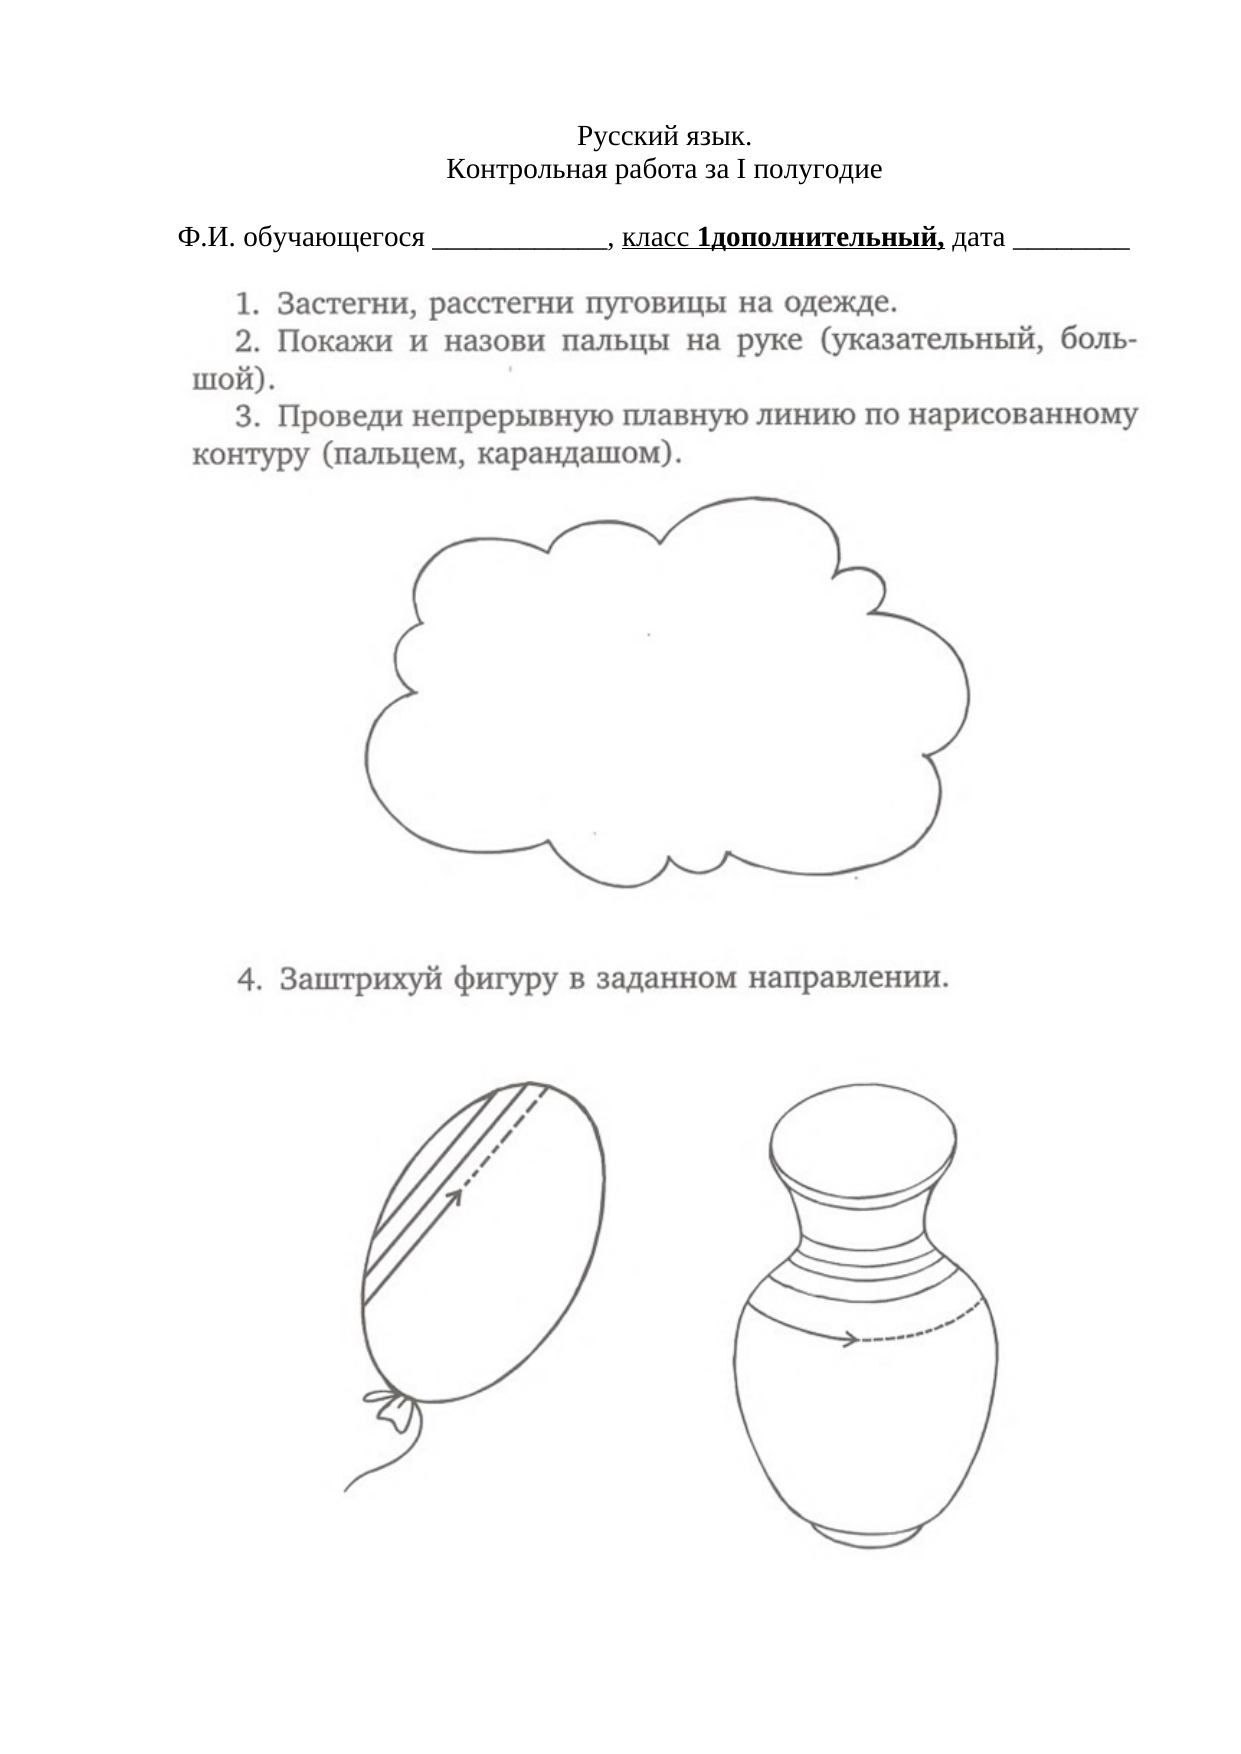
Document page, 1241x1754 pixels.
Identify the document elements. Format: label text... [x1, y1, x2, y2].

text Контрольная работа за I полугодие [177, 152, 1152, 185]
picture [177, 285, 1152, 1574]
text Русский язык. [177, 118, 1152, 152]
text Ф.И. обучающегося ____________, класс 1дополнительный, дата ________ [177, 219, 1152, 252]
